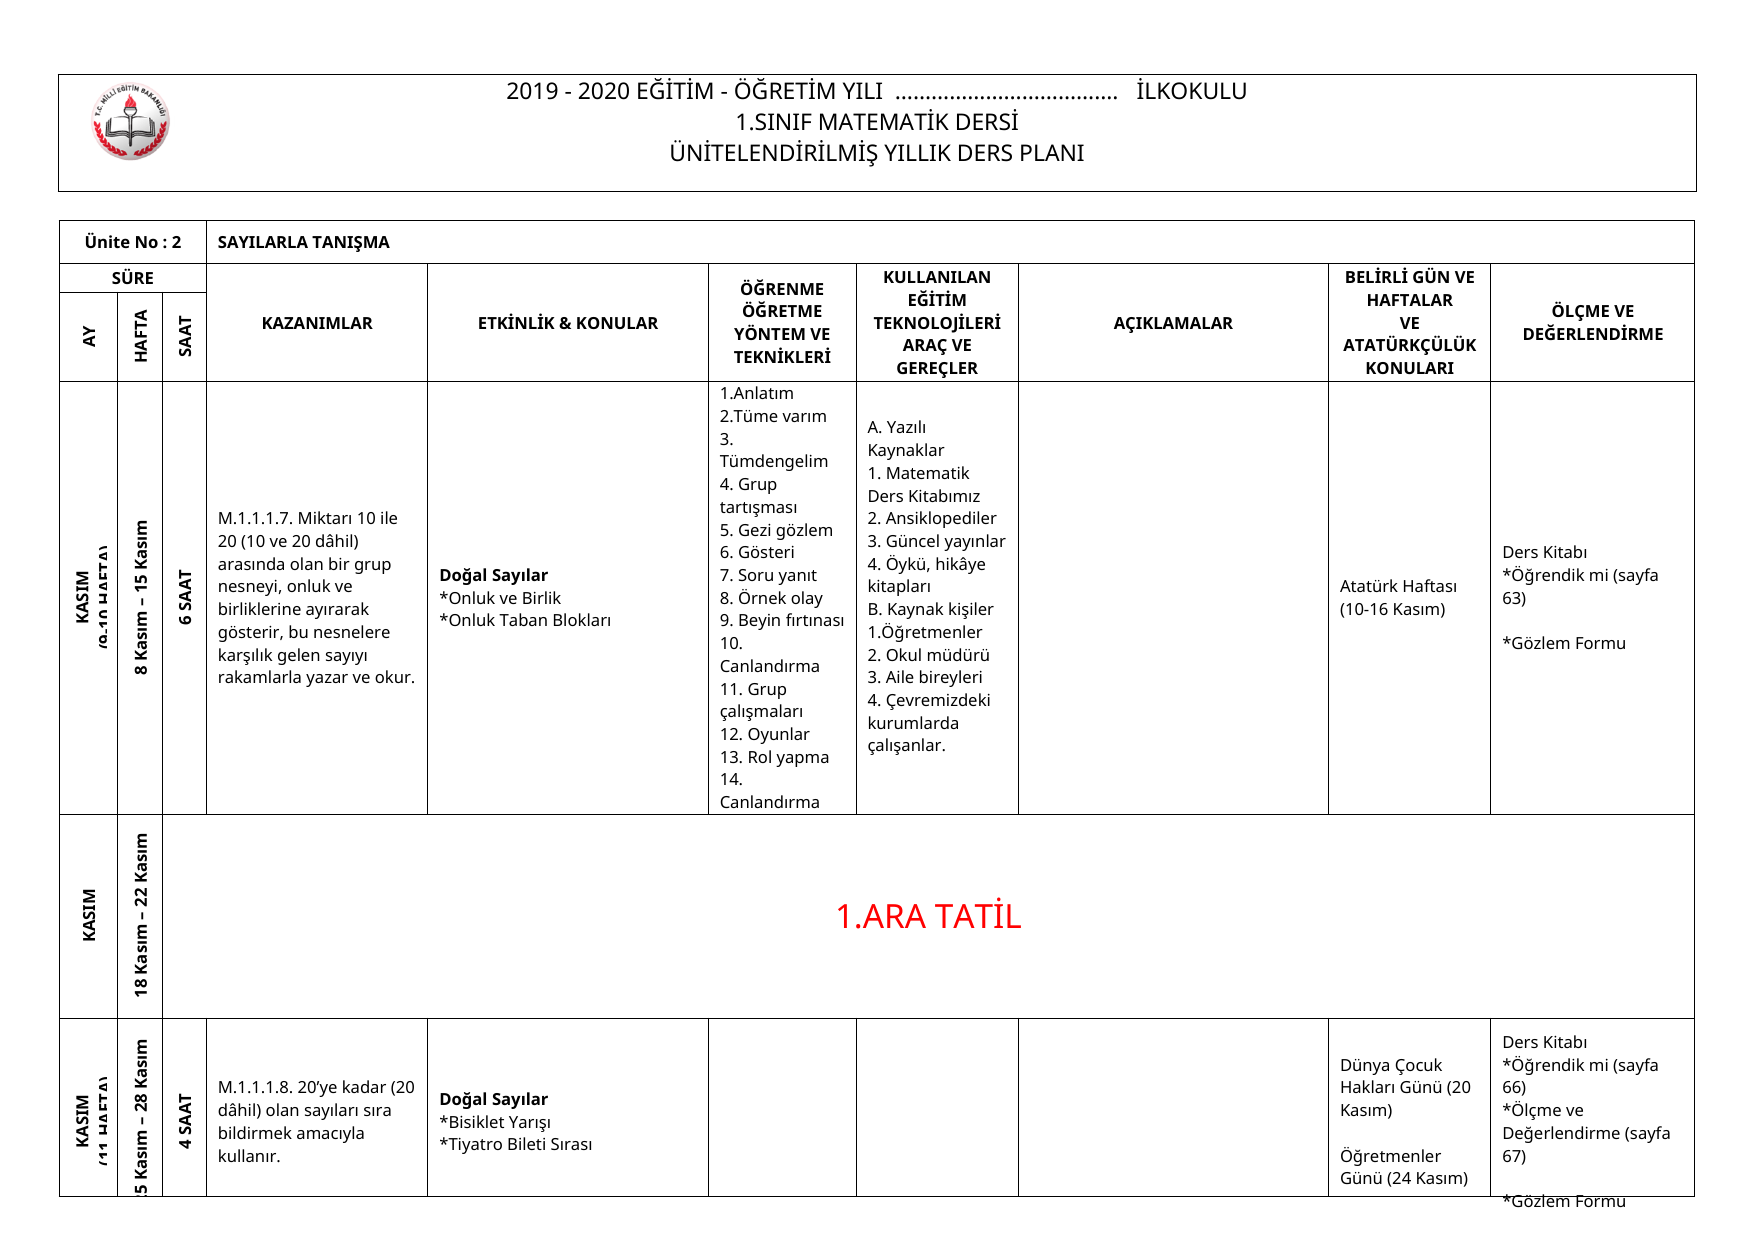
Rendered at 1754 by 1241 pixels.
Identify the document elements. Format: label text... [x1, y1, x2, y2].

table_cell [1019, 382, 1328, 813]
table_cell SÜRE [60, 264, 206, 292]
table_cell HAFTA [118, 293, 162, 381]
table_cell AY [60, 293, 117, 381]
table_cell M.1.1.1.8. 20’ye kadar (20 dâhil) olan sayıları sıra bildirmek amacıyla kullanır. [207, 1019, 427, 1196]
table_cell 1.ARA TATİL [163, 815, 1694, 1017]
table_cell Ders Kitabı *Öğrendik mi (sayfa 66) *Ölçme ve Değerlendirme (sayfa 67) *Gözlem Formu [1491, 1019, 1694, 1196]
table_cell KASIM (9-10.HAFTA) [60, 382, 117, 813]
table_cell Ders Kitabı *Öğrendik mi (sayfa 63) *Gözlem Formu [1491, 382, 1694, 813]
table_cell ÖLÇME VE DEĞERLENDİRME [1491, 264, 1694, 381]
table_cell 25 Kasım – 28 Kasım [118, 1019, 162, 1196]
picture [85, 77, 175, 167]
table_cell [857, 1019, 1018, 1196]
table_cell M.1.1.1.7. Miktarı 10 ile 20 (10 ve 20 dâhil) arasında olan bir grup nesneyi, onluk ve birliklerine ayırarak gösterir, bu nesnelere karşılık gelen sayıyı rakamlarla yazar ve okur. [207, 382, 427, 813]
table_cell [709, 1019, 856, 1196]
table_header Ünite No : 2 [60, 221, 206, 263]
table_cell 8 Kasım – 15 Kasım [118, 382, 162, 813]
table_cell ETKİNLİK & KONULAR [428, 264, 708, 381]
table_cell Doğal Sayılar *Onluk ve Birlik *Onluk Taban Blokları [428, 382, 708, 813]
table_cell A. Yazılı Kaynaklar 1. Matematik Ders Kitabımız 2. Ansiklopediler 3. Güncel yayınlar 4. Öykü, hikâye kitapları B. Kaynak kişiler 1.Öğretmenler 2. Okul müdürü 3. Aile bireyleri 4. Çevremizdeki kurumlarda çalışanlar. [857, 382, 1018, 813]
table_cell Dünya Çocuk Hakları Günü (20 Kasım) Öğretmenler Günü (24 Kasım) [1329, 1019, 1490, 1196]
table_cell 6 SAAT [163, 382, 206, 813]
table_cell AÇIKLAMALAR [1019, 264, 1328, 381]
table_cell 4 SAAT [163, 1019, 206, 1196]
table_cell 18 Kasım – 22 Kasım [118, 815, 162, 1017]
table_cell [1019, 1019, 1328, 1196]
table_cell Atatürk Haftası (10-16 Kasım) [1329, 382, 1490, 813]
table_cell 1.Anlatım 2.Tüme varım 3. Tümdengelim 4. Grup tartışması 5. Gezi gözlem 6. Gösteri 7. Soru yanıt 8. Örnek olay 9. Beyin fırtınası 10. Canlandırma 11. Grup çalışmaları 12. Oyunlar 13. Rol yapma 14. Canlandırma [709, 382, 856, 813]
table_cell KASIM [60, 815, 117, 1017]
table_cell KULLANILAN EĞİTİM TEKNOLOJİLERİ ARAÇ VE GEREÇLER [857, 264, 1018, 381]
table_header SAYILARLA TANIŞMA [207, 221, 1694, 263]
table_cell KAZANIMLAR [207, 264, 427, 381]
table_cell ÖĞRENME ÖĞRETME YÖNTEM VE TEKNİKLERİ [709, 264, 856, 381]
table_cell BELİRLİ GÜN VE HAFTALAR VE ATATÜRKÇÜLÜK KONULARI [1329, 264, 1490, 381]
table_cell SAAT [163, 293, 206, 381]
table_cell Doğal Sayılar *Bisiklet Yarışı *Tiyatro Bileti Sırası [428, 1019, 708, 1196]
table_cell KASIM (11.HAFTA) [60, 1019, 117, 1196]
